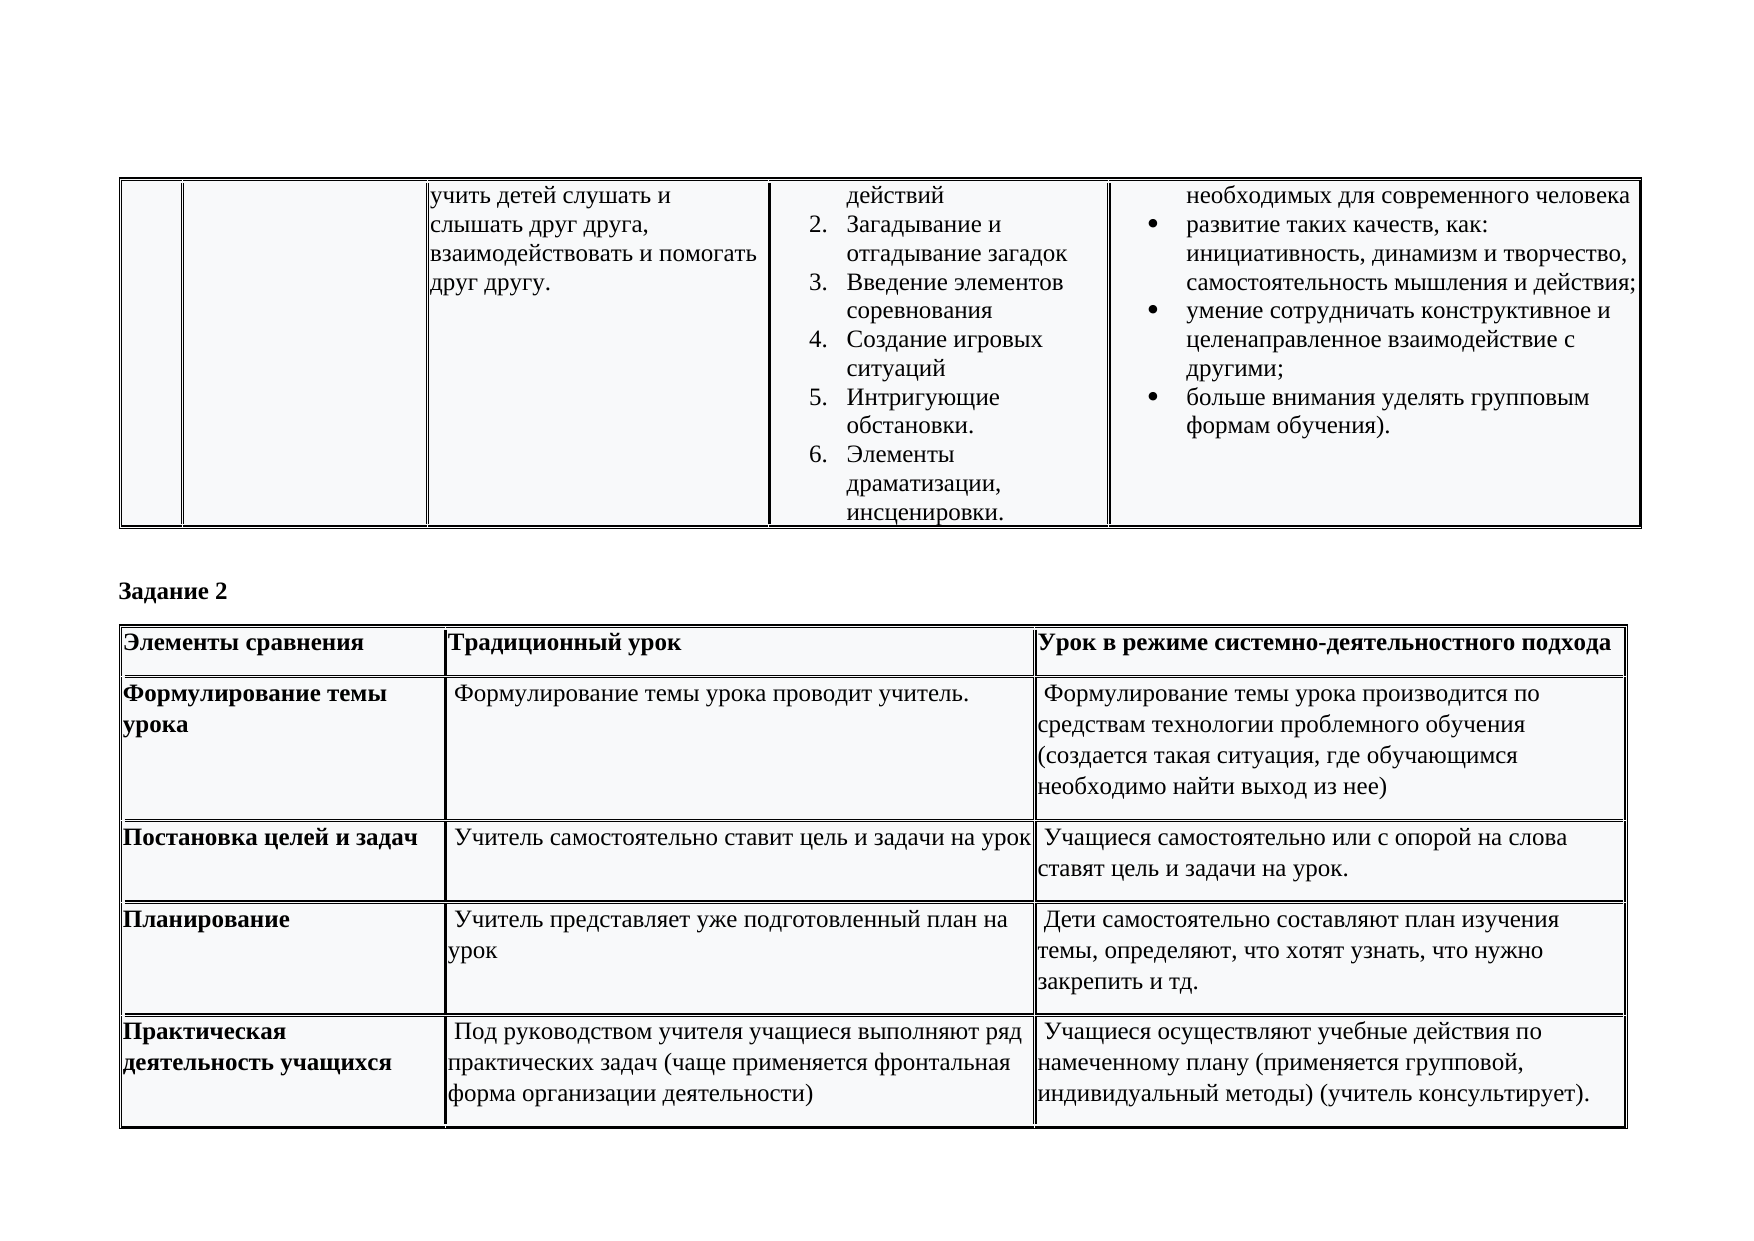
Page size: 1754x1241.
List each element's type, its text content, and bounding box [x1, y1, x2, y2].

table_cell Формулирование темы урока производится по средствам технологии проблемного обучения (создается такая ситуация, где обучающимся необходимо найти выход из нее) [1035, 675, 1626, 819]
table_cell Практическая деятельность учащихся [122, 1013, 445, 1126]
table_cell Учитель представляет уже подготовленный план на урок [447, 904, 1033, 1013]
table_cell Дети самостоятельно составляют план изучения темы, определяют, что хотят узнать, что нужно закрепить и тд. [1037, 900, 1625, 1013]
table_cell Формулирование темы урока проводит учитель. [447, 678, 1033, 819]
table_cell Планирование [122, 900, 444, 1013]
table_cell Учащиеся самостоятельно или с опорой на слова ставят цель и задачи на урок. [1035, 819, 1626, 900]
table_cell Постановка целей и задач [120, 819, 445, 900]
text Задание 2 [118, 576, 1636, 605]
table_header Урок в режиме системно-деятельностного подхода [1035, 628, 1624, 675]
table_cell 7 [122, 181, 183, 525]
table_header Элементы сравнения [122, 628, 445, 675]
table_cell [428, 179, 769, 525]
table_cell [769, 179, 1109, 525]
table_cell Под руководством учителя учащиеся выполняют ряд практических задач (чаще применяется фронтальная форма организации деятельности) [445, 1013, 1035, 1126]
table_cell Формулирование темы урока [120, 675, 445, 819]
table_header Традиционный урок [445, 626, 1035, 675]
table_cell Учитель самостоятельно ставит цель и задачи на урок [447, 822, 1033, 900]
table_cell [183, 181, 428, 525]
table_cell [1109, 181, 1639, 525]
table_cell Учащиеся осуществляют учебные действия по намеченному плану (применяется групповой, индивидуальный методы) (учитель консультирует). [1035, 1013, 1625, 1126]
